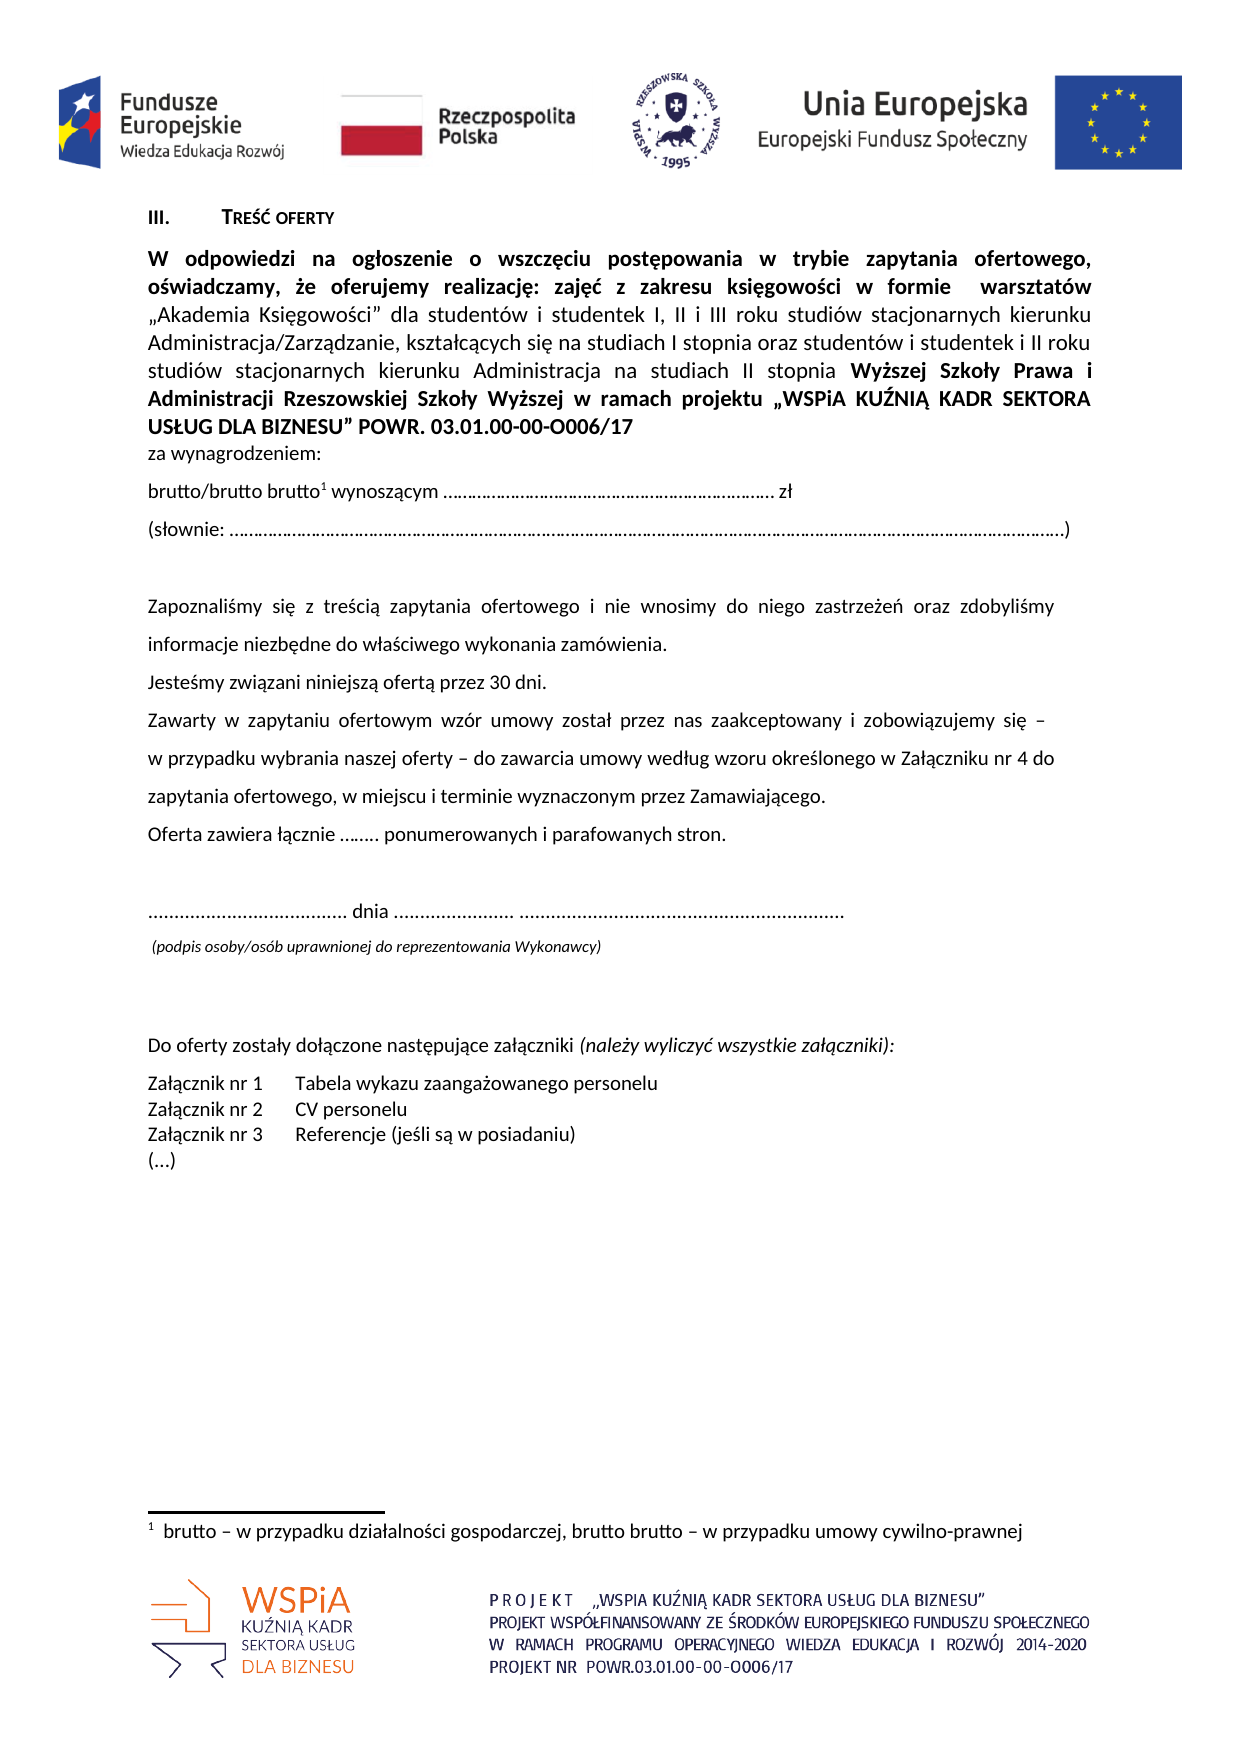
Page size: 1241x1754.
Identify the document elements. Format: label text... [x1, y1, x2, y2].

text (podpis osoby/osób uprawnionej do reprezentowania Wykonawcy) [148, 936, 1056, 956]
picture [147, 1572, 1093, 1681]
text Załącznik nr 2 CV personelu [148, 1096, 1056, 1121]
text ...................................... dnia ....................... .............................................................. [148, 898, 1056, 923]
picture [58, 73, 1182, 175]
list W odpowiedzi na ogłoszenie o wszczęciu postępowania w trybie zapytania ofertowego, oświadczamy, że oferujemy realizację: zajęć z zakresu księgowości w formie warsztatów „Akademia Księgowości” dla studentów i studentek I, II i III roku studiów stacjonarnych kierunku Administracja/Zarządzanie, kształcących się na studiach I stopnia oraz studentów i studentek i II roku studiów stacjonarnych kierunku Administracja na studiach II stopnia Wyższej Szkoły Prawa i Administracji Rzeszowskiej Szkoły Wyższej w ramach projektu „WSPiA KUŹNIĄ KADR SEKTORA USŁUG DLA BIZNESU” POWR. 03.01.00-00-O006/17 [148, 244, 1093, 440]
text Zawarty w zapytaniu ofertowym wzór umowy został przez nas zaakceptowany i zobowiązujemy się – w przypadku wybrania naszej oferty – do zawarcia umowy według wzoru określonego w Załączniku nr 4 do zapytania ofertowego, w miejscu i terminie wyznaczonym przez Zamawiającego. [148, 707, 1056, 809]
text Jesteśmy związani niniejszą ofertą przez 30 dni. [148, 669, 1056, 694]
text (...) [148, 1147, 1056, 1172]
text Zapoznaliśmy się z treścią zapytania ofertowego i nie wnosimy do niego zastrzeżeń oraz zdobyliśmy informacje niezbędne do właściwego wykonania zamówienia. [148, 593, 1056, 656]
subtitle III. Treść oferty [148, 202, 1056, 230]
text (słownie: …………………………………………………………………………………………………………………………………………………………) [148, 517, 1092, 542]
text brutto/brutto brutto wynoszącym …………………………………………………………… zł [148, 478, 1092, 504]
text Oferta zawiera łącznie …….. ponumerowanych i parafowanych stron. [148, 822, 1056, 847]
text Do oferty zostały dołączone następujące załączniki (należy wyliczyć wszystkie załączniki): [148, 1032, 1056, 1058]
text Załącznik nr 3 Referencje (jeśli są w posiadaniu) [148, 1121, 1056, 1147]
text za wynagrodzeniem: [148, 440, 1092, 466]
text Załącznik nr 1 Tabela wykazu zaangażowanego personelu [148, 1071, 1056, 1096]
